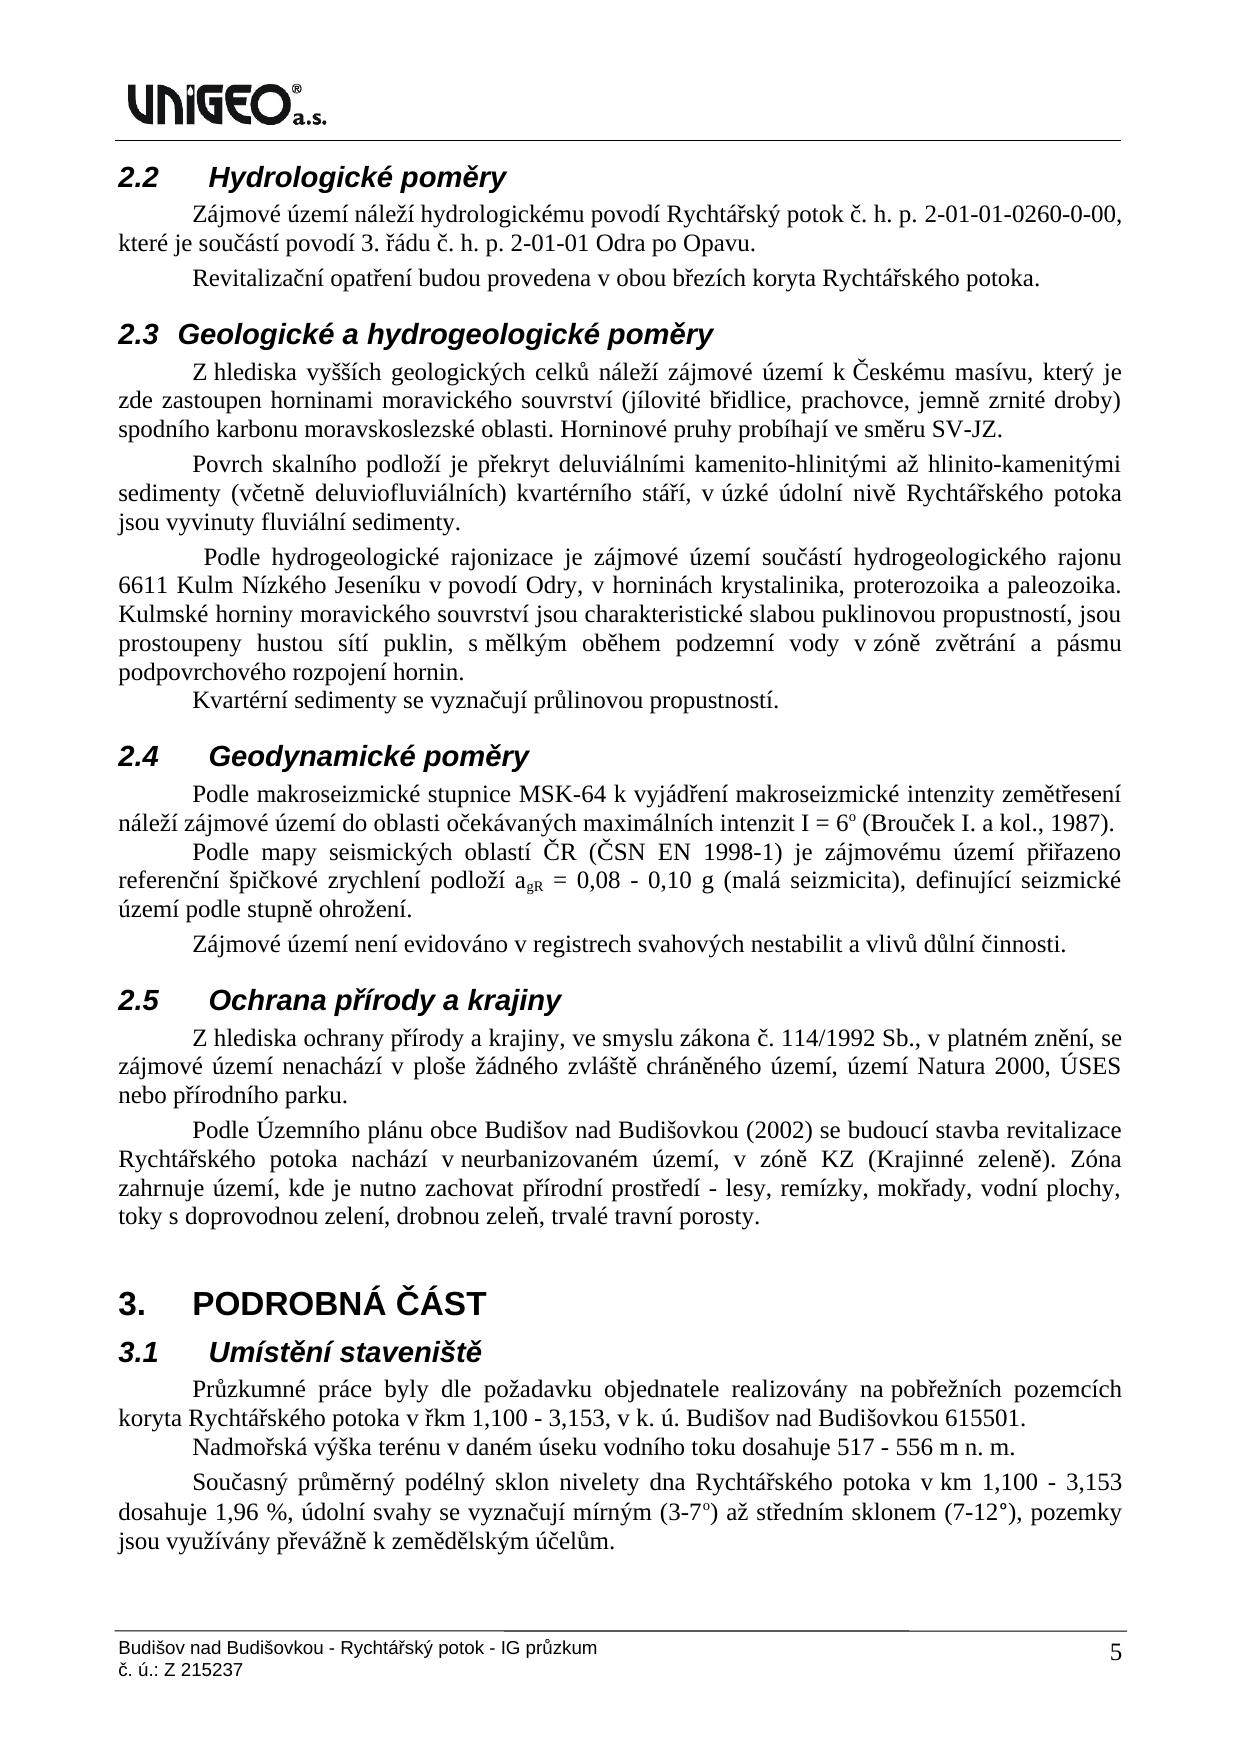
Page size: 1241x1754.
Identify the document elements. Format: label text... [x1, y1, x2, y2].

text Průzkumné práce byly dle požadavku objednatele realizovány na pobřežních pozemcích koryta Rychtářského potoka v řkm 1,100 - 3,153, v k. ú. Budišov nad Budišovkou 615501. [118, 1374, 1122, 1432]
text Podle makroseizmické stupnice MSK-64 k vyjádření makroseizmické intenzity zemětřesení náleží zájmové území do oblasti očekávaných maximálních intenzit I = 6o (Brouček I. a kol., 1987). [118, 779, 1122, 837]
text Kvartérní sedimenty se vyznačují průlinovou propustností. [118, 686, 1122, 714]
text Povrch skalního podloží je překryt deluviálními kamenito-hlinitými až hlinito-kamenitými sedimenty (včetně deluviofluviálních) kvartérního stáří, v úzké údolní nivě Rychtářského potoka jsou vyvinuty fluviální sedimenty. [118, 449, 1122, 536]
subtitle Geologické a hydrogeologické poměry [118, 317, 1122, 351]
text Současný průměrný podélný sklon nivelety dna Rychtářského potoka v km 1,100 - 3,153 dosahuje 1,96 %, údolní svahy se vyznačují mírným (3-7o) až středním sklonem (7-12ᵒ), pozemky jsou využívány převážně k zemědělským účelům. [118, 1467, 1122, 1555]
text Podle Územního plánu obce Budišov nad Budišovkou (2002) se budoucí stavba revitalizace Rychtářského potoka nachází v neurbanizovaném území, v zóně KZ (Krajinné zeleně). Zóna zahrnuje území, kde je nutno zachovat přírodní prostředí - lesy, remízky, mokřady, vodní plochy, toky s doprovodnou zelení, drobnou zeleň, trvalé travní porosty. [118, 1115, 1122, 1230]
picture [118, 73, 334, 135]
text Podle mapy seismických oblastí ČR (ČSN EN 1998-1) je zájmovému území přiřazeno referenční špičkové zrychlení podloží agR = 0,08 - 0,10 g (malá seizmicita), definující seizmické území podle stupně ohrožení. [118, 837, 1122, 923]
subtitle Ochrana přírody a krajiny [118, 983, 1122, 1016]
list Zájmové území náleží hydrologickému povodí Rychtářský potok č. h. p. 2-01-01-0260-0-00, které je součástí povodí 3. řádu č. h. p. 2-01-01 Odra po Opavu. [118, 199, 1122, 257]
text Nadmořská výška terénu v daném úseku vodního toku dosahuje 517 - 556 m n. m. [118, 1432, 1122, 1461]
subtitle Geodynamické poměry [118, 739, 1122, 773]
text Podle hydrogeologické rajonizace je zájmové území součástí hydrogeologického rajonu 6611 Kulm Nízkého Jeseníku v povodí Odry, v horninách krystalinika, proterozoika a paleozoika. Kulmské horniny moravického souvrství jsou charakteristické slabou puklinovou propustností, jsou prostoupeny hustou sítí puklin, s mělkým oběhem podzemní vody v zóně zvětrání a pásmu podpovrchového rozpojení hornin. [118, 542, 1122, 686]
subtitle podrobná část [118, 1284, 1122, 1322]
text Revitalizační opatření budou provedena v obou březích koryta Rychtářského potoka. [118, 263, 1122, 292]
subtitle Hydrologické poměry [118, 160, 1122, 193]
subtitle Umístění staveniště [118, 1335, 1122, 1368]
text Z hlediska ochrany přírody a krajiny, ve smyslu zákona č. 114/1992 Sb., v platném znění, se zájmové území nenachází v ploše žádného zvláště chráněného území, území Natura 2000, ÚSES nebo přírodního parku. [118, 1023, 1122, 1109]
text Z hlediska vyšších geologických celků náleží zájmové území k Českému masívu, který je zde zastoupen horninami moravického souvrství (jílovité břidlice, prachovce, jemně zrnité droby) spodního karbonu moravskoslezské oblasti. Horninové pruhy probíhají ve směru SV-JZ. [118, 357, 1122, 443]
text Zájmové území není evidováno v registrech svahových nestabilit a vlivů důlní činnosti. [118, 929, 1122, 958]
